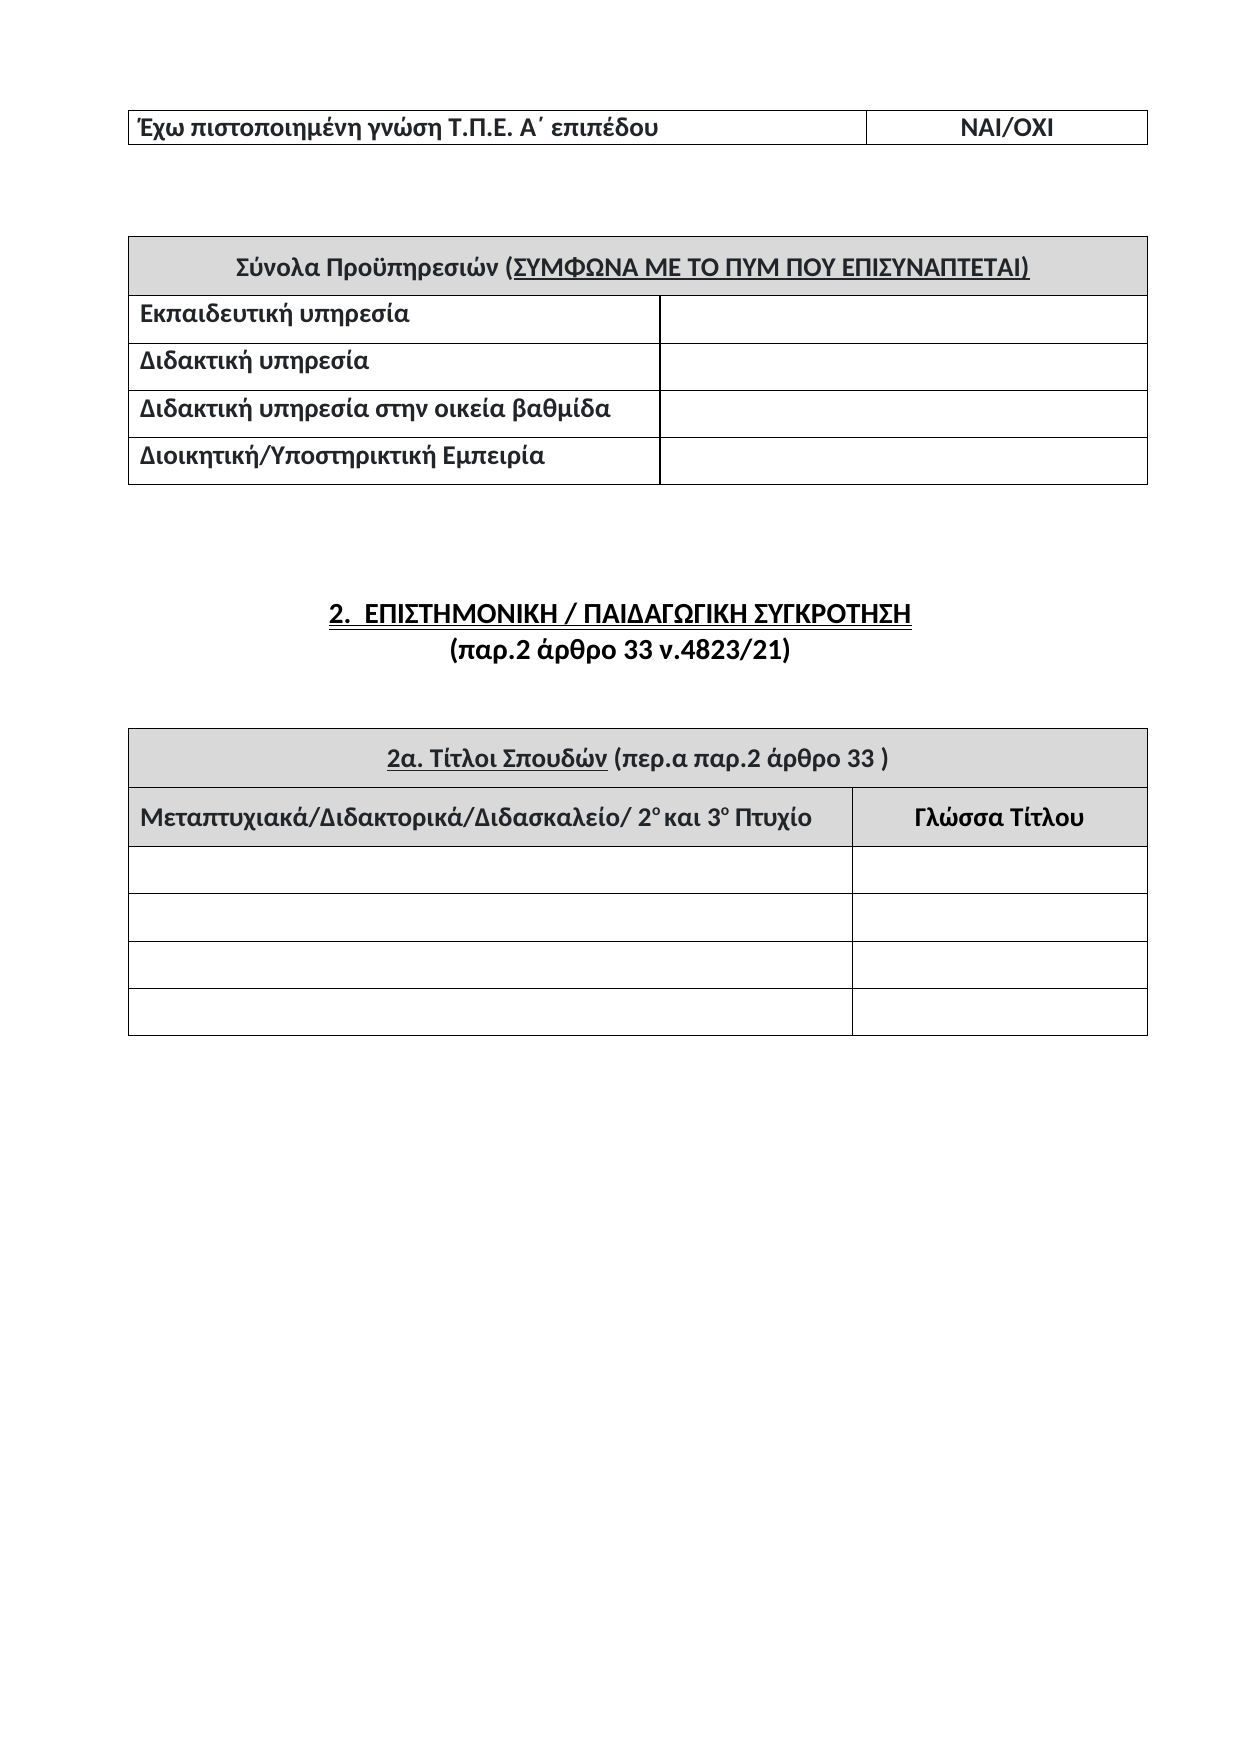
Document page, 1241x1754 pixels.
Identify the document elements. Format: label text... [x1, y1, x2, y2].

table_cell [853, 894, 1147, 941]
table_header Έχω πιστοποιημένη γνώση Τ.Π.Ε. Α΄ επιπέδου [129, 111, 866, 143]
table_cell [853, 942, 1147, 988]
table_cell [661, 296, 1147, 342]
table_cell [853, 847, 1147, 893]
table_cell [661, 344, 1147, 390]
table_cell Μεταπτυχιακά/Διδακτορικά/Διδασκαλείο/ 2ο και 3ο Πτυχίο [129, 788, 852, 846]
text 2. ΕΠΙΣΤΗΜΟΝΙΚΗ / ΠΑΙΔΑΓΩΓΙΚΗ ΣΥΓΚΡΟΤΗΣΗ (παρ.2 άρθρο 33 ν.4823/21) [187, 596, 1053, 667]
table_cell Εκπαιδευτική υπηρεσία [129, 296, 659, 342]
table_cell [129, 847, 852, 893]
table_cell [661, 438, 1147, 484]
table_header Σύνολα Προϋπηρεσιών (ΣΥΜΦΩΝΑ ΜΕ ΤΟ ΠΥΜ ΠΟΥ ΕΠΙΣΥΝΑΠΤΕΤΑΙ) [129, 237, 1147, 295]
table_header ΝΑΙ/ΟΧΙ [867, 111, 1147, 143]
table_header 2α. Τίτλοι Σπουδών (περ.α παρ.2 άρθρο 33 ) [129, 729, 1147, 787]
table_cell [661, 391, 1147, 437]
table_cell [853, 989, 1147, 1035]
table_cell Διδακτική υπηρεσία στην οικεία βαθμίδα [129, 391, 659, 437]
table_cell Διδακτική υπηρεσία [129, 344, 659, 390]
table_cell Γλώσσα Τίτλου [853, 788, 1147, 846]
table_cell [129, 989, 852, 1035]
table_cell Διοικητική/Υποστηρικτική Εμπειρία [129, 438, 659, 484]
table_cell [129, 894, 852, 941]
table_cell [129, 942, 852, 988]
